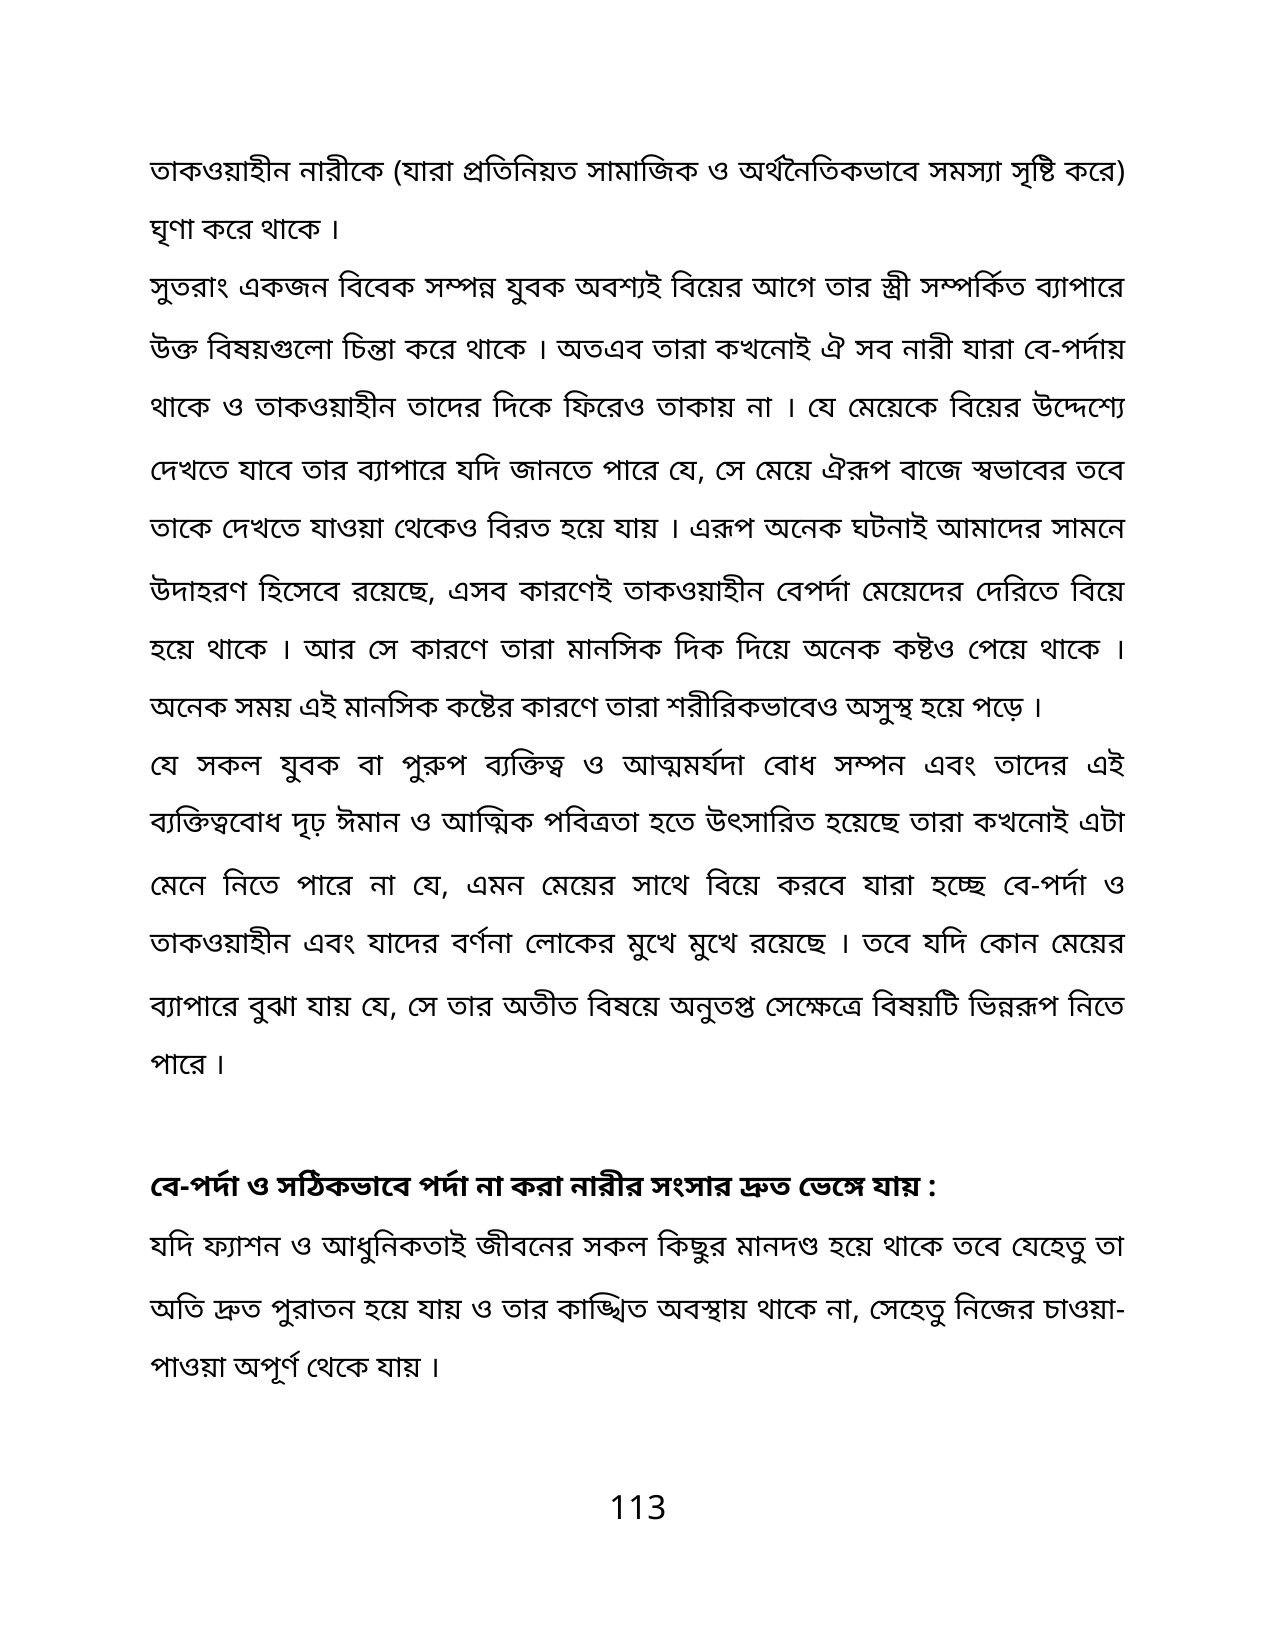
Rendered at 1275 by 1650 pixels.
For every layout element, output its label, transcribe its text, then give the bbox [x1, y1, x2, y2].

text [150, 150, 1125, 251]
text বে-পর্দা ও সঠিকভাবে পর্দা না করা নারীর সংসার দ্রুত ভেঙ্গে যায় : [150, 1165, 1125, 1208]
text যে সকল যুবক বা পুরুপ ব্যক্তিত্ব ও আত্মমর্যদা বোধ সম্পন এবং তাদের এই ব্যক্তিত্ববোধ দৃঢ় ঈমান ও আত্মিক পবিত্রতা হতে উৎসারিত হয়েছে তারা কখনোই এটা মেনে নিতে পারে না যে, এমন মেয়ের সাথে বিয়ে করবে যারা হচ্ছে বে-পর্দা ও তাকওয়াহীন এবং যাদের বর্ণনা লোকের মুখে মুখে রয়েছে । তবে যদি কোন মেয়ের ব্যাপারে বুঝা যায় যে, সে তার অতীত বিষয়ে অনুতপ্ত সেক্ষেত্রে বিষয়টি ভিন্নরূপ নিতে পারে । [150, 748, 1125, 1086]
text সুতরাং একজন বিবেক সম্পন্ন যুবক অবশ্যই বিয়ের আগে তার স্ত্রী সম্পর্কিত ব্যাপারে উক্ত বিষয়গুলো চিন্তা করে থাকে । অতএব তারা কখনোই ঐ সব নারী যারা বে-পর্দায় থাকে ও তাকওয়াহীন তাদের দিকে ফিরেও তাকায় না । যে মেয়েকে বিয়ের উদ্দেশ্যে দেখতে যাবে তার ব্যাপারে যদি জানতে পারে যে, সে মেয়ে ঐরূপ বাজে স্বভাবের তবে তাকে দেখতে যাওয়া থেকেও বিরত হয়ে যায় । এরূপ অনেক ঘটনাই আমাদের সামনে উদাহরণ হিসেবে রয়েছে, এসব কারণেই তাকওয়াহীন বেপর্দা মেয়েদের দেরিতে বিয়ে হয়ে থাকে । আর সে কারণে তারা মানসিক দিক দিয়ে অনেক কষ্টও পেয়ে থাকে । অনেক সময় এই মানসিক কষ্টের কারণে তারা শরীরিকভাবেও অসুস্থ হয়ে পড়ে । [150, 270, 1125, 729]
text যদি ফ্যাশন ও আধুনিকতাই জীবনের সকল কিছুর মানদণ্ড হয়ে থাকে তবে যেহেতু তা অতি দ্রুত পুরাতন হয়ে যায় ও তার কাঙ্খিত অবস্থায় থাকে না, সেহেতু নিজের চাওয়া-পাওয়া অপূর্ণ থেকে যায় । [150, 1229, 1125, 1389]
